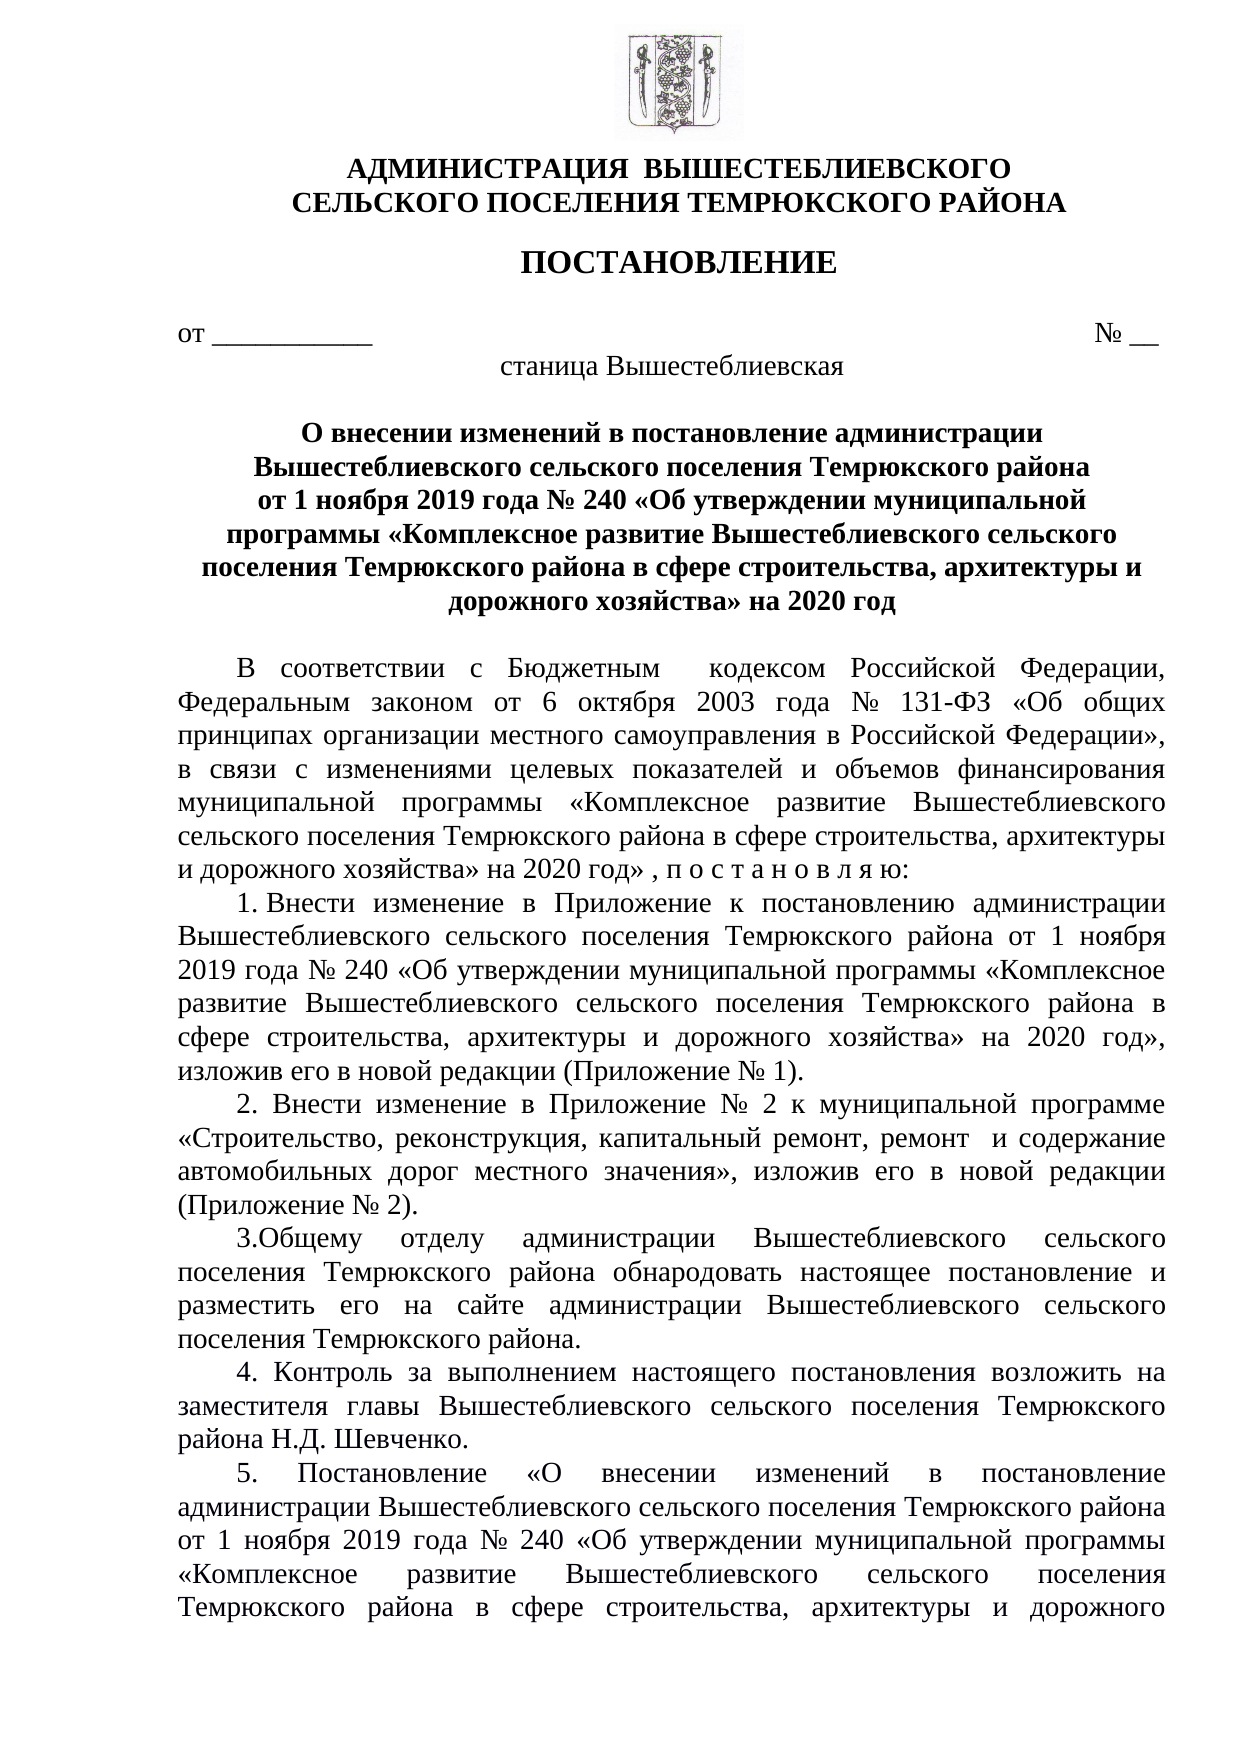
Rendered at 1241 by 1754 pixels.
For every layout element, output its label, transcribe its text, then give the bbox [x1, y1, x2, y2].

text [177, 1455, 1167, 1623]
text от ___________ № __ [177, 315, 1167, 348]
text АДМИНИСТРАЦИЯ ВЫШЕСТЕБЛИЕВСКОГО [177, 152, 1181, 185]
list Внести изменение в Приложение к постановлению администрации Вышестеблиевского сельского поселения Темрюкского района от 1 ноября 2019 года № 240 «Об утверждении муниципальной программы «Комплексное развитие Вышестеблиевского сельского поселения Темрюкского района в сфере строительства, архитектуры и дорожного хозяйства» на 2020 год», изложив его в новой редакции (Приложение № 1). [177, 885, 1167, 1086]
text СЕЛЬСКОГО ПОСЕЛЕНИЯ ТЕМРЮКСКОГО РАЙОНА [177, 185, 1181, 219]
text 2. Внести изменение в Приложение № 2 к муниципальной программе «Строительство, реконструкция, капитальный ремонт, ремонт и содержание автомобильных дорог местного значения», изложив его в новой редакции (Приложение № 2). [177, 1086, 1167, 1220]
text О внесении изменений в постановление администрации Вышестеблиевского сельского поселения Темрюкского района от 1 ноября 2019 года № 240 «Об утверждении муниципальной программы «Комплексное развитие Вышестеблиевского сельского поселения Темрюкского района в сфере строительства, архитектуры и дорожного хозяйства» на 2020 год [177, 415, 1167, 617]
text В соответствии с Бюджетным кодексом Российской Федерации, Федеральным законом от 6 октября 2003 года № 131-ФЗ «Об общих принципах организации местного самоуправления в Российской Федерации», в связи с изменениями целевых показателей и объемов финансирования муниципальной программы «Комплексное развитие Вышестеблиевского сельского поселения Темрюкского района в сфере строительства, архитектуры и дорожного хозяйства» на 2020 год» , п о с т а н о в л я ю: [177, 650, 1167, 885]
picture [614, 24, 744, 141]
text ПОСТАНОВЛЕНИЕ [177, 243, 1181, 281]
text 3.Общему отделу администрации Вышестеблиевского сельского поселения Темрюкского района обнародовать настоящее постановление и разместить его на сайте администрации Вышестеблиевского сельского поселения Темрюкского района. [177, 1220, 1167, 1354]
text 4. Контроль за выполнением настоящего постановления возложить на заместителя главы Вышестеблиевского сельского поселения Темрюкского района Н.Д. Шевченко. [177, 1354, 1167, 1455]
text станица Вышестеблиевская [177, 348, 1167, 382]
